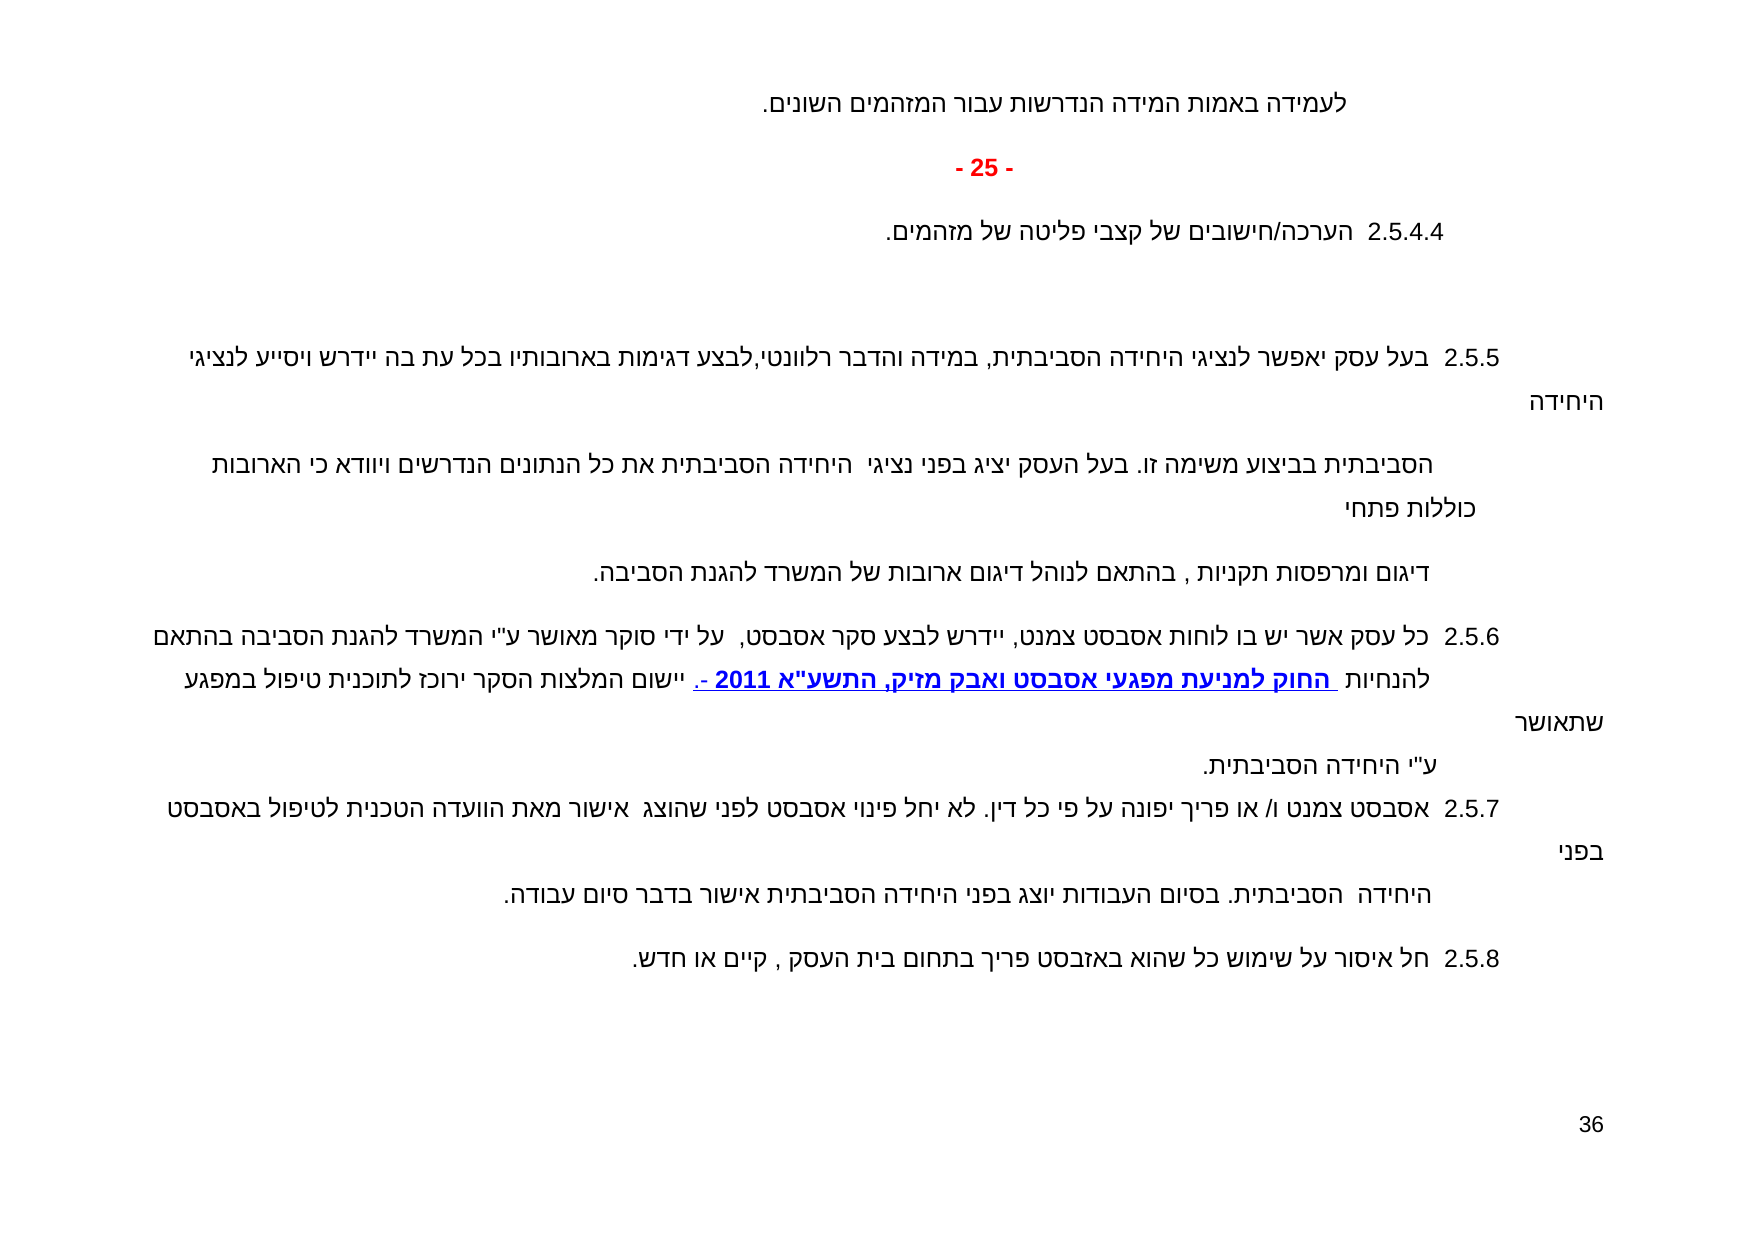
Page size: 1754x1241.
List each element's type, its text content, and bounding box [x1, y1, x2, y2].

text ע"י היחידה הסביבתית. [150, 751, 1604, 779]
text היחידה הסביבתית. בסיום העבודות יוצג בפני היחידה הסביבתית אישור בדבר סיום עבודה. [150, 880, 1516, 909]
text 2.5.5 בעל עסק יאפשר לנציגי היחידה הסביבתית, במידה והדבר רלוונטי,לבצע דגימות בארובותיו בכל עת בה יידרש ויסייע לנציגי היחידה [150, 343, 1604, 415]
text 2.5.7 אסבסט צמנט ו/ או פריך יפונה על פי כל דין. לא יחל פינוי אסבסט לפני שהוצג אישור מאת הוועדה הטכנית לטיפול באסבסט בפני [150, 794, 1604, 866]
text 2.5.6 כל עסק אשר יש בו לוחות אסבסט צמנט, יידרש לבצע סקר אסבסט, על ידי סוקר מאושר ע"י המשרד להגנת הסביבה בהתאם [150, 621, 1604, 650]
list לעמידה באמות המידה הנדרשות עבור המזהמים השונים. [150, 89, 1424, 117]
text 2.5.4.4 הערכה/חישובים של קצבי פליטה של מזהמים. [150, 217, 1604, 245]
text דיגום ומרפסות תקניות , בהתאם לנוהל דיגום ארובות של המשרד להגנת הסביבה. [150, 557, 1604, 586]
text להנחיות החוק למניעת מפגעי אסבסט ואבק מזיק, התשע"א 2011 -. יישום המלצות הסקר ירוכז לתוכנית טיפול במפגע שתאושר [150, 664, 1604, 736]
text 2.5.8 חל איסור על שימוש כל שהוא באזבסט פריך בתחום בית העסק , קיים או חדש. [150, 944, 1604, 1015]
list הסביבתית בביצוע משימה זו. בעל העסק יציג בפני נציגי היחידה הסביבתית את כל הנתונים הנדרשים ויוודא כי הארובות כוללות פתחי [150, 450, 1476, 522]
text - 25 - [150, 153, 1604, 181]
